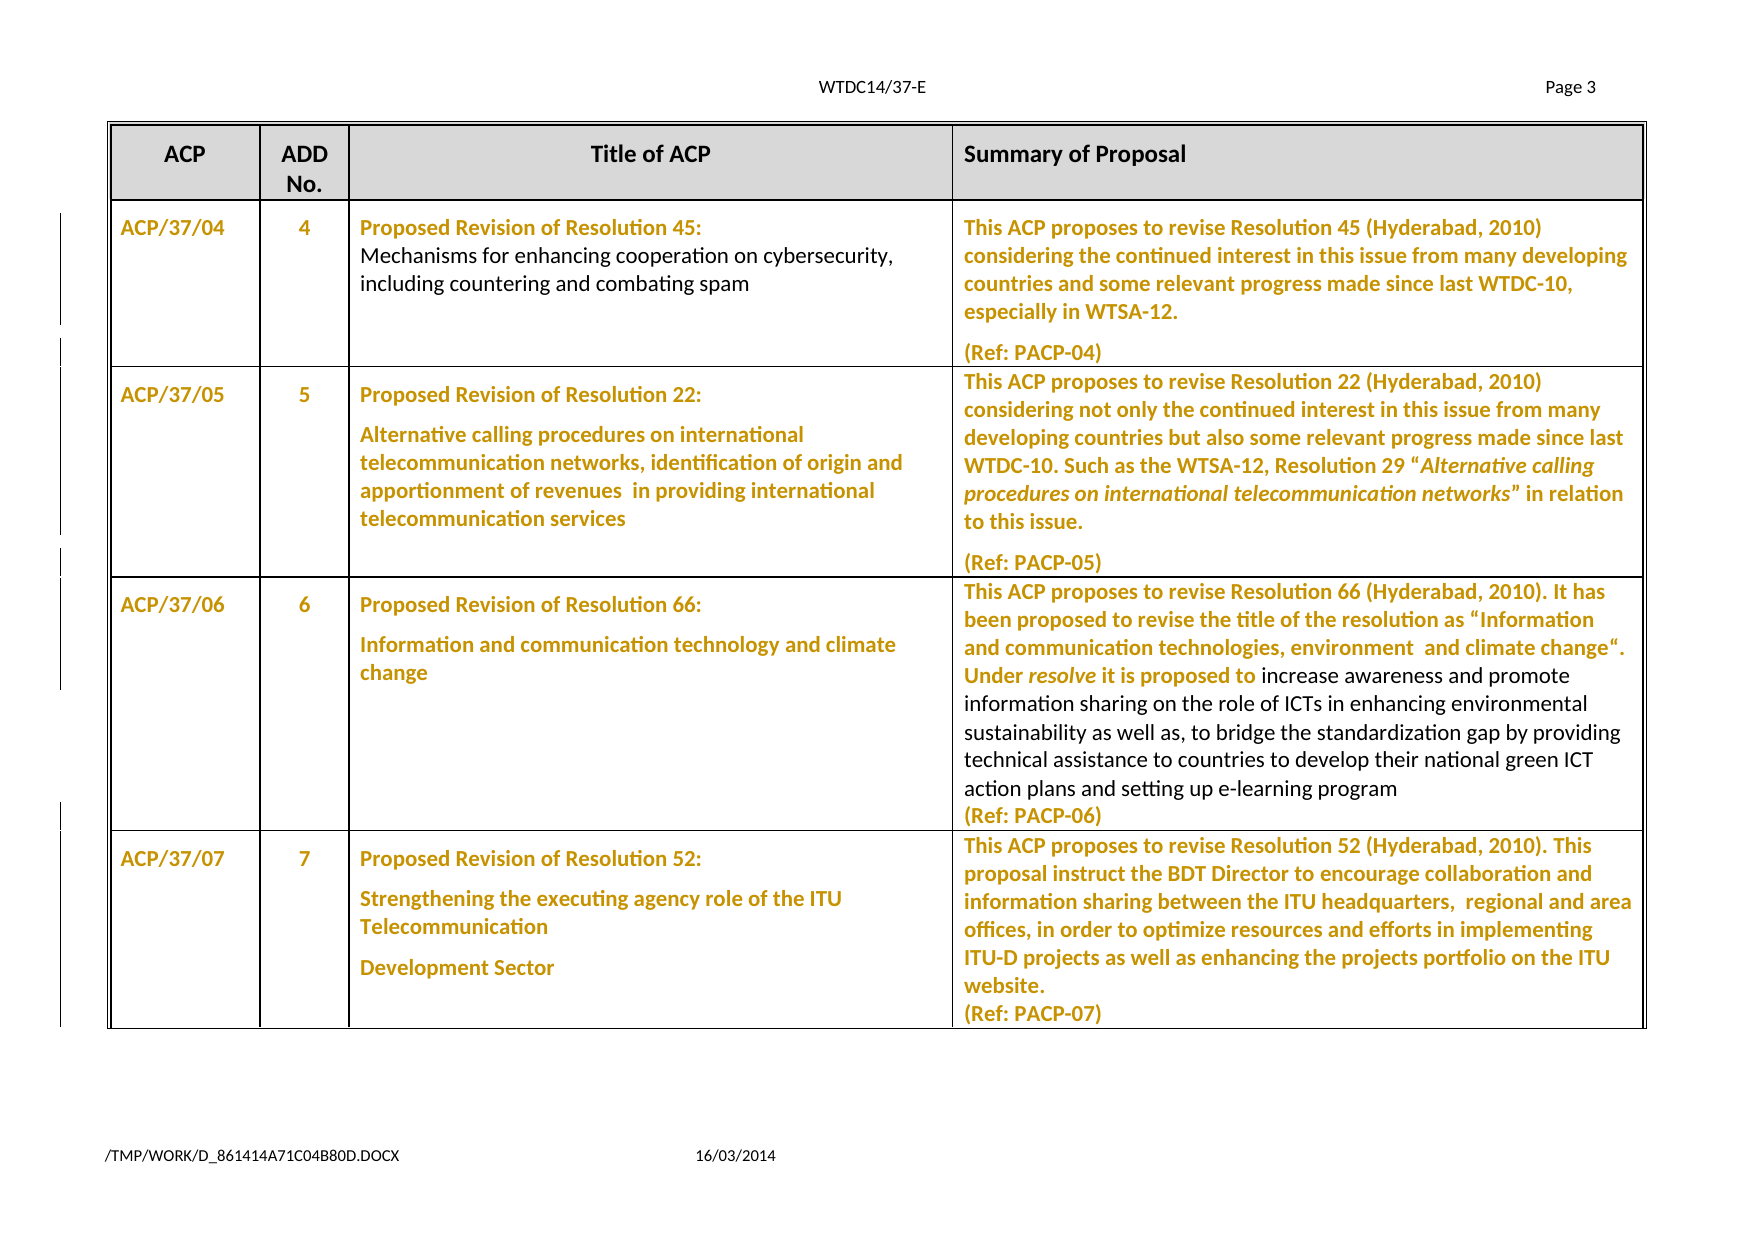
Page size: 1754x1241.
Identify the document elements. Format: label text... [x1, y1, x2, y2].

table_cell 5 [261, 367, 348, 576]
table_cell ACP/37/04 [112, 201, 259, 366]
table_cell This ACP proposes to revise Resolution 45 (Hyderabad, 2010) considering the continued interest in this issue from many developing countries and some relevant progress made since last WTDC-10, especially in WTSA-12. (Ref: PACP-04) [953, 201, 1642, 366]
table_cell This ACP proposes to revise Resolution 22 (Hyderabad, 2010) considering not only the continued interest in this issue from many developing countries but also some relevant progress made since last WTDC-10. Such as the WTSA-12, Resolution 29 “Alternative calling procedures on international telecommunication networks” in relation to this issue. (Ref: PACP-05) [953, 367, 1642, 576]
table_cell Proposed Revision of Resolution 66: Information and communication technology and climate change [350, 578, 952, 830]
table_cell ACP/37/06 [112, 578, 259, 830]
table_cell ACP/37/05 [112, 367, 259, 576]
table_cell ACP/37/07 [112, 831, 259, 1027]
table_header Summary of Proposal [953, 126, 1642, 199]
table_cell Proposed Revision of Resolution 52: Strengthening the executing agency role of the ITU Telecommunication Development Sector [350, 831, 952, 1027]
table_cell Proposed Revision of Resolution 22: Alternative calling procedures on international telecommunication networks, identification of origin and apportionment of revenues in providing international telecommunication services [350, 367, 952, 576]
table_cell Proposed Revision of Resolution 45: Mechanisms for enhancing cooperation on cybersecurity, including countering and combating spam [350, 201, 952, 366]
table_cell 6 [261, 578, 348, 830]
table_header ADD No. [261, 126, 348, 199]
table_header Title of ACP [350, 126, 952, 199]
table_header ACP [112, 126, 259, 199]
table_cell This ACP proposes to revise Resolution 52 (Hyderabad, 2010). This proposal instruct the BDT Director to encourage collaboration and information sharing between the ITU headquarters, regional and area offices, in order to optimize resources and efforts in implementing ITU-D projects as well as enhancing the projects portfolio on the ITU website. (Ref: PACP-07) [953, 831, 1642, 1027]
table_cell 7 [261, 831, 348, 1027]
table_cell This ACP proposes to revise Resolution 66 (Hyderabad, 2010). It has been proposed to revise the title of the resolution as “Information and communication technologies, environment and climate change“. Under resolve it is proposed to increase awareness and promote information sharing on the role of ICTs in enhancing environmental sustainability as well as, to bridge the standardization gap by providing technical assistance to countries to develop their national green ICT action plans and setting up e-learning program (Ref: PACP-06) [953, 578, 1642, 830]
table_cell 4 [261, 201, 348, 366]
